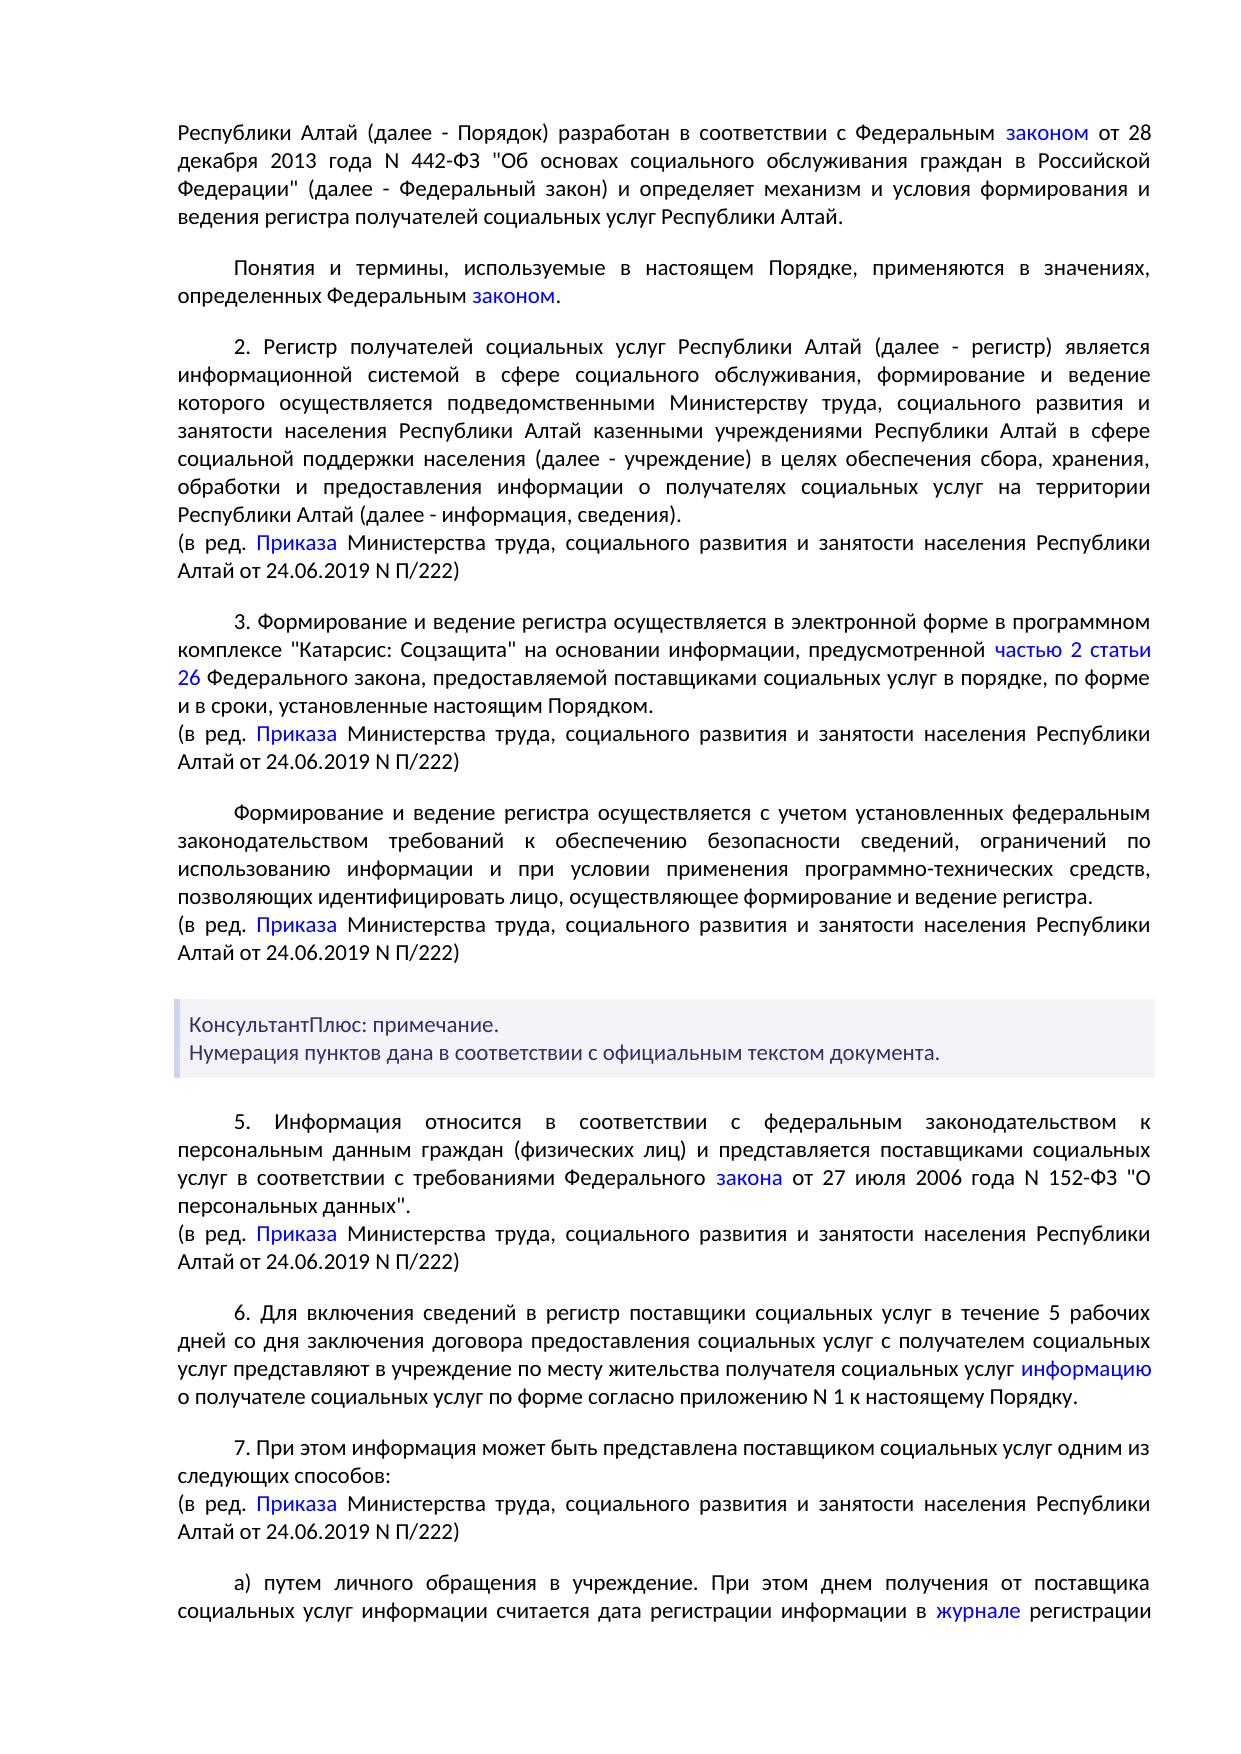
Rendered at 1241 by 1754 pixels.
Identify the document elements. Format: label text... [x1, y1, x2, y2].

text Понятия и термины, используемые в настоящем Порядке, применяются в значениях, определенных Федеральным законом. [177, 253, 1152, 309]
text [177, 1568, 1152, 1624]
text (в ред. Приказа Министерства труда, социального развития и занятости населения Республики Алтай от 24.06.2019 N П/222) [177, 1219, 1152, 1276]
text 2. Регистр получателей социальных услуг Республики Алтай (далее - регистр) является информационной системой в сфере социального обслуживания, формирование и ведение которого осуществляется подведомственными Министерству труда, социального развития и занятости населения Республики Алтай казенными учреждениями Республики Алтай в сфере социальной поддержки населения (далее - учреждение) в целях обеспечения сбора, хранения, обработки и предоставления информации о получателях социальных услуг на территории Республики Алтай (далее - информация, сведения). [177, 332, 1152, 528]
text (в ред. Приказа Министерства труда, социального развития и занятости населения Республики Алтай от 24.06.2019 N П/222) [177, 719, 1152, 775]
text 7. При этом информация может быть представлена поставщиком социальных услуг одним из следующих способов: [177, 1433, 1152, 1489]
text Формирование и ведение регистра осуществляется с учетом установленных федеральным законодательством требований к обеспечению безопасности сведений, ограничений по использованию информации и при условии применения программно-технических средств, позволяющих идентифицировать лицо, осуществляющее формирование и ведение регистра. [177, 798, 1152, 910]
text (в ред. Приказа Министерства труда, социального развития и занятости населения Республики Алтай от 24.06.2019 N П/222) [177, 1489, 1152, 1546]
text (в ред. Приказа Министерства труда, социального развития и занятости населения Республики Алтай от 24.06.2019 N П/222) [177, 528, 1152, 584]
text 3. Формирование и ведение регистра осуществляется в электронной форме в программном комплексе "Катарсис: Соцзащита" на основании информации, предусмотренной частью 2 статьи 26 Федерального закона, предоставляемой поставщиками социальных услуг в порядке, по форме и в сроки, установленные настоящим Порядком. [177, 607, 1152, 719]
text 6. Для включения сведений в регистр поставщики социальных услуг в течение 5 рабочих дней со дня заключения договора предоставления социальных услуг с получателем социальных услуг представляют в учреждение по месту жительства получателя социальных услуг информацию о получателе социальных услуг по форме согласно приложению N 1 к настоящему Порядку. [177, 1298, 1152, 1411]
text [177, 118, 1152, 230]
table_header КонсультантПлюс: примечание. Нумерация пунктов дана в соответствии с официальным текстом документа. [180, 999, 1149, 1078]
text 5. Информация относится в соответствии с федеральным законодательством к персональным данным граждан (физических лиц) и представляется поставщиками социальных услуг в соответствии с требованиями Федерального закона от 27 июля 2006 года N 152-ФЗ "О персональных данных". [177, 1107, 1152, 1219]
text (в ред. Приказа Министерства труда, социального развития и занятости населения Республики Алтай от 24.06.2019 N П/222) [177, 910, 1152, 966]
